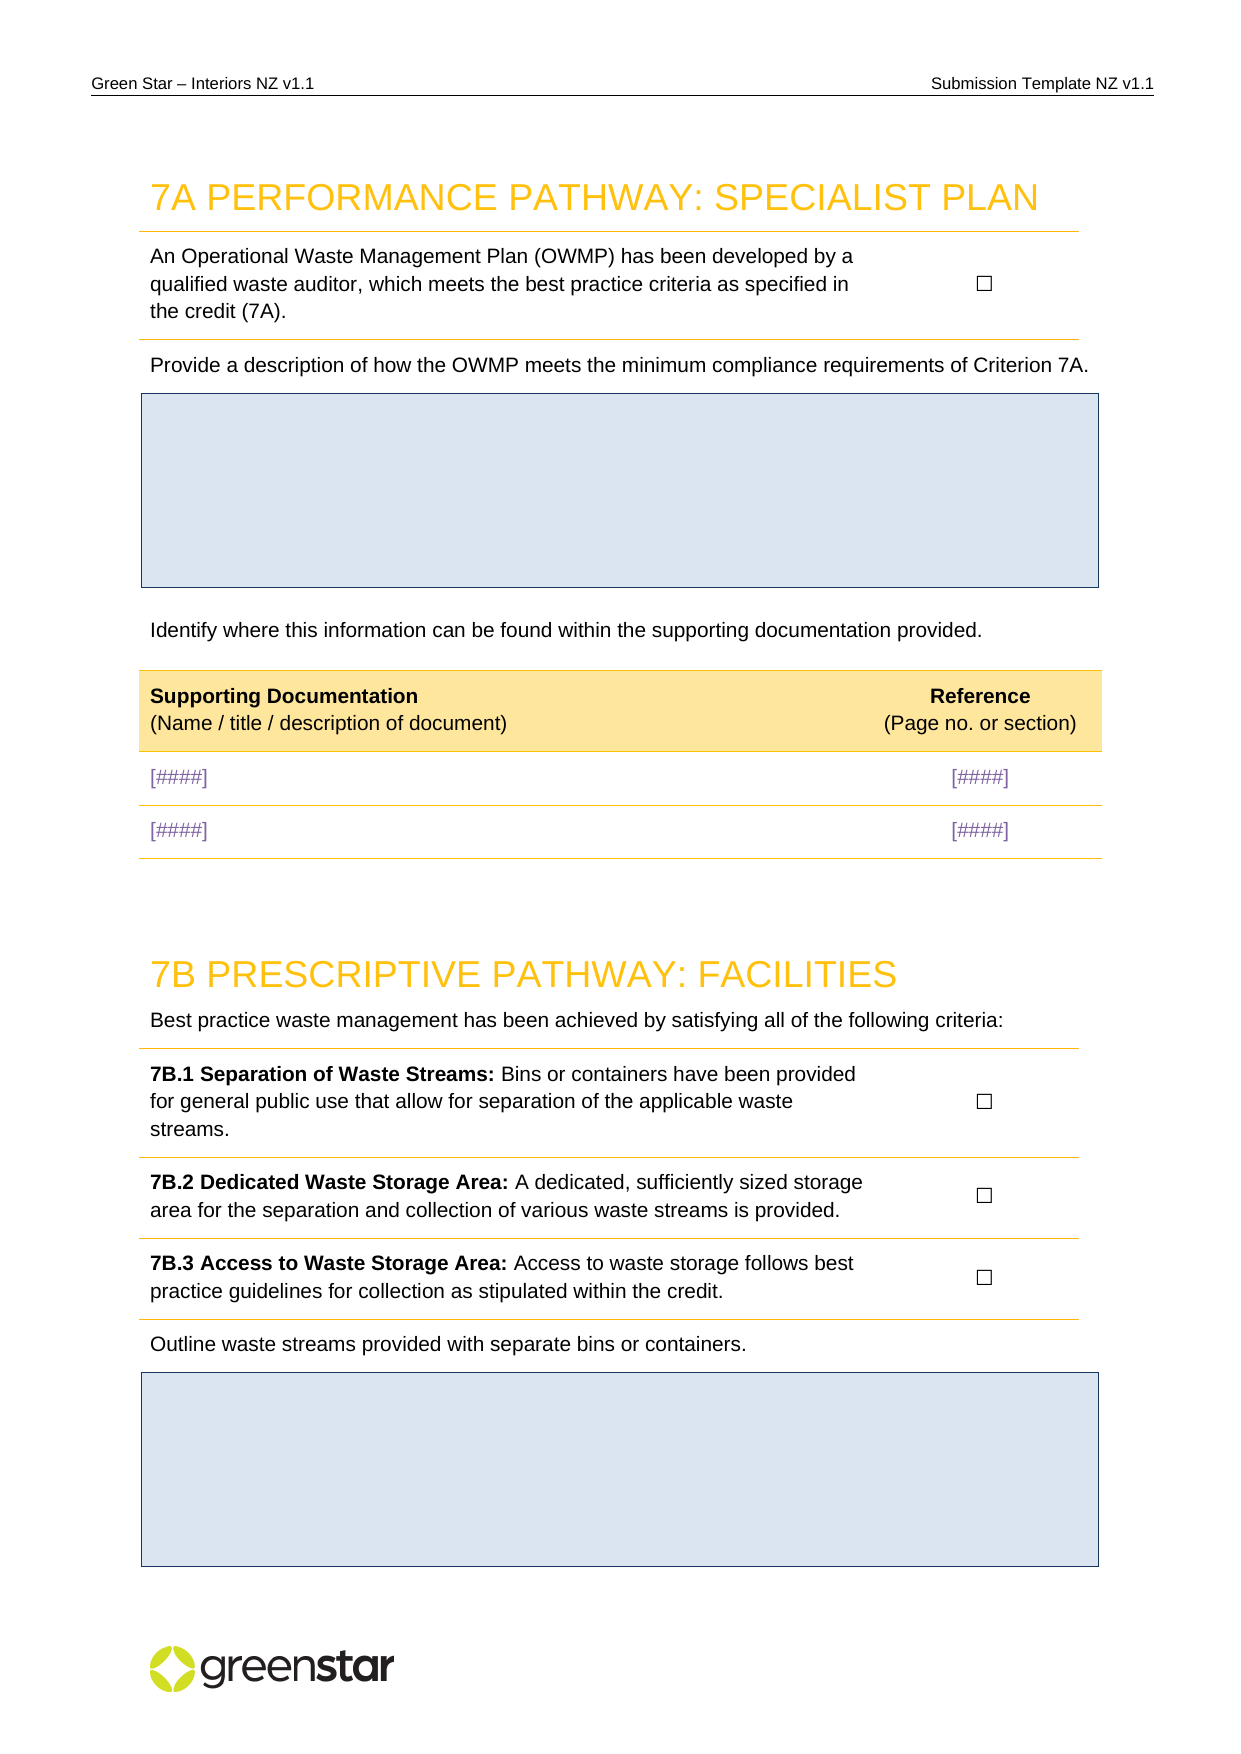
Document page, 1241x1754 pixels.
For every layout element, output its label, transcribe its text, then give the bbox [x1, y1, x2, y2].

table_cell 7B.3 Access to Waste Storage Area: Access to waste storage follows best practice guidelines for collection as stipulated within the credit. [139, 1239, 890, 1319]
table_cell [####] [139, 806, 859, 858]
picture [150, 1646, 394, 1692]
table_header An Operational Waste Management Plan (OWMP) has been developed by a qualified waste auditor, which meets the best practice criteria as specified in the credit (7A). [139, 232, 890, 339]
table_header Reference (Page no. or section) [859, 671, 1102, 751]
table_cell 7B.2 Dedicated Waste Storage Area: A dedicated, sufficiently sized storage area for the separation and collection of various waste streams is provided. [139, 1158, 890, 1238]
table_header [890, 1049, 1079, 1157]
table_header Supporting Documentation (Name / title / description of document) [139, 671, 859, 751]
table_cell [890, 1158, 1079, 1238]
table_cell [####] [859, 806, 1102, 858]
text Outline waste streams provided with separate bins or containers. [150, 1332, 1090, 1356]
text Provide a description of how the OWMP meets the minimum compliance requirements of Criterion 7A. [150, 353, 1090, 377]
subtitle 7B Prescriptive Pathway: Facilities [150, 952, 1090, 996]
text Identify where this information can be found within the supporting documentation provided. [150, 618, 1090, 642]
table_cell [####] [859, 752, 1102, 805]
text Best practice waste management has been achieved by satisfying all of the following criteria: [150, 1008, 1090, 1032]
table_header [890, 232, 1079, 339]
subtitle 7A Performance Pathway: Specialist Plan [150, 175, 1090, 218]
table_cell [####] [139, 752, 859, 805]
table_cell [890, 1239, 1079, 1319]
table_header 7B.1 Separation of Waste Streams: Bins or containers have been provided for general public use that allow for separation of the applicable waste streams. [139, 1049, 890, 1157]
